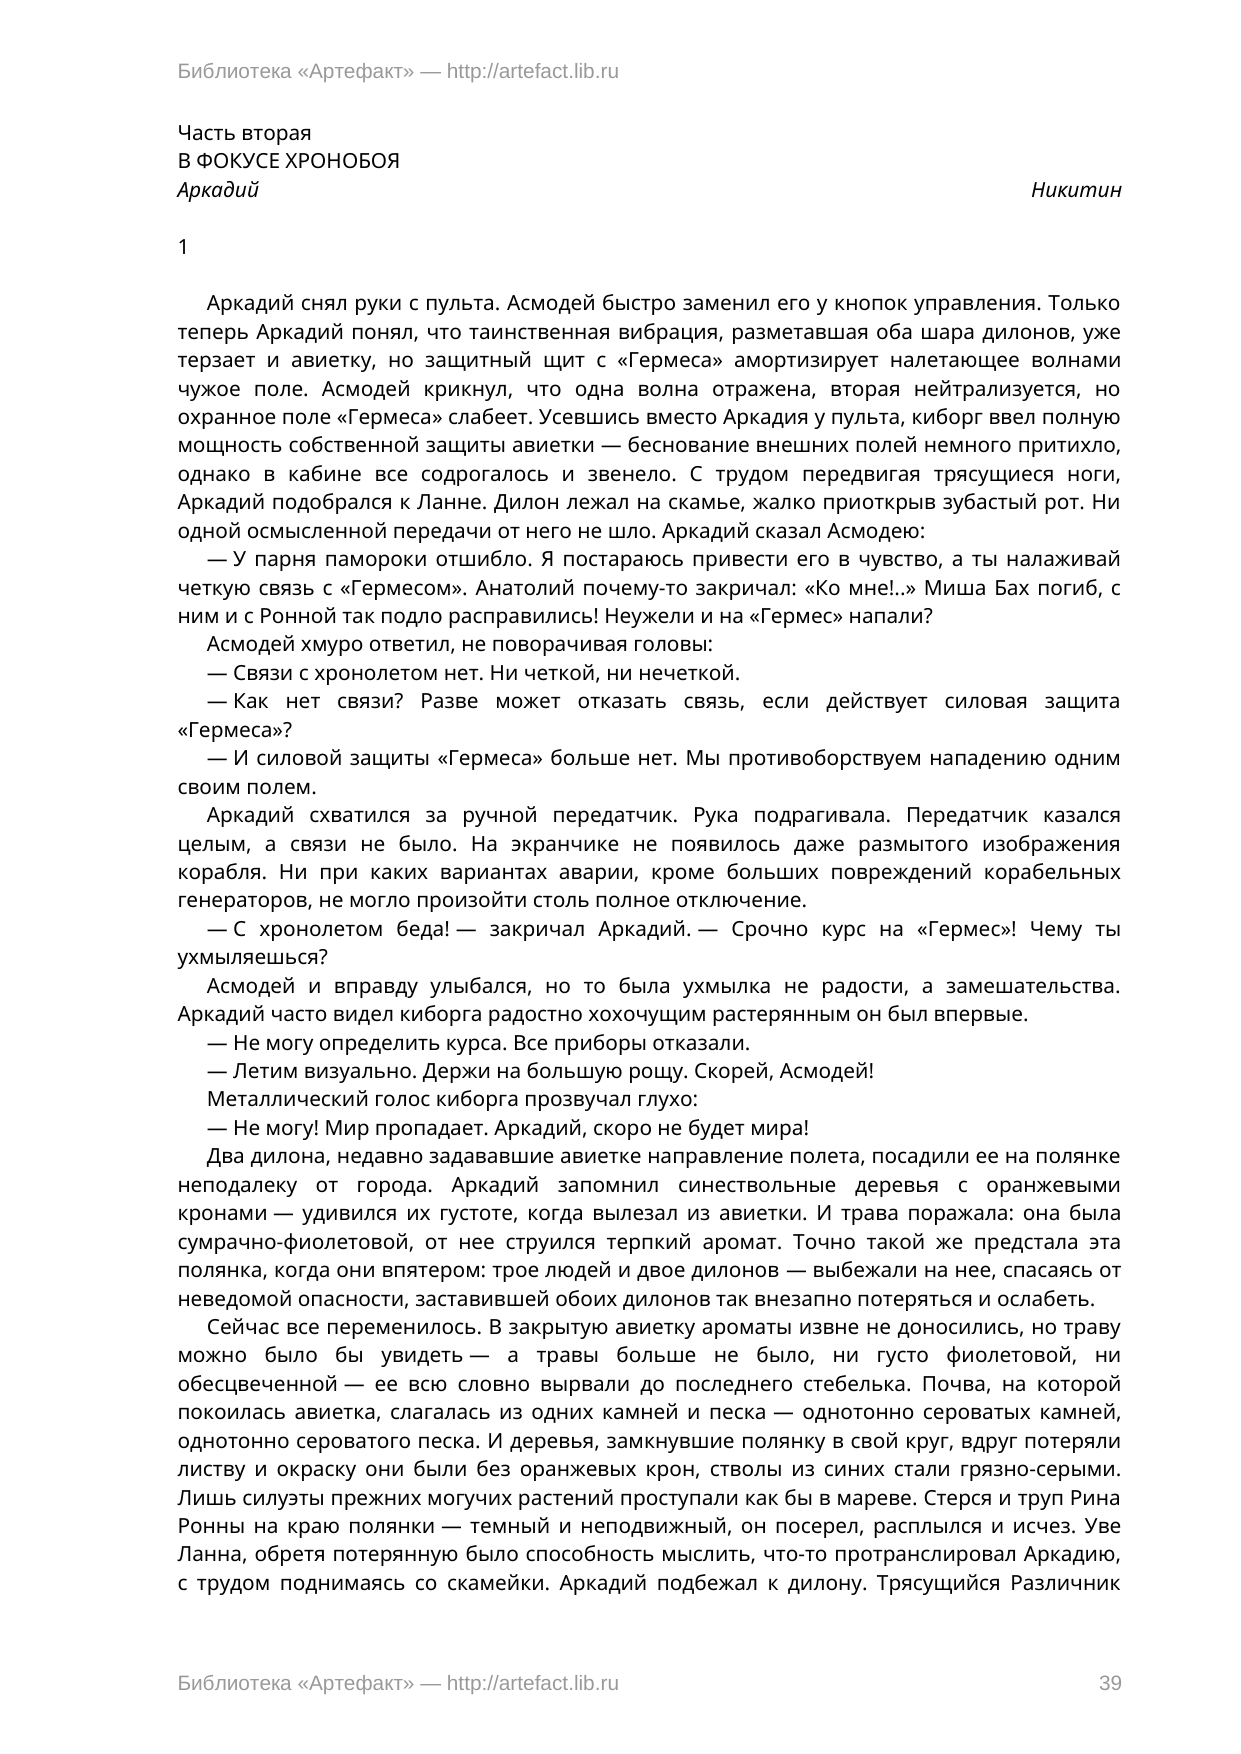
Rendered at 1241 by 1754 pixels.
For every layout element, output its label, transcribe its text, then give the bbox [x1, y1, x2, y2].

text — Летим визуально. Держи на большую рощу. Скорей, Асмодей! [177, 1056, 1122, 1084]
subtitle Часть вторая [177, 118, 1122, 147]
text — Не могу! Мир пропадает. Аркадий, скоро не будет мира! [177, 1113, 1122, 1141]
text — И силовой защиты «Гермеса» больше нет. Мы противоборствуем нападению одним своим полем. [177, 743, 1122, 800]
text — Связи с хронолетом нет. Ни четкой, ни нечеткой. [177, 658, 1122, 686]
text — У парня памороки отшибло. Я постараюсь привести его в чувство, а ты налаживай четкую связь с «Гермесом». Анатолий почему-то закричал: «Ко мне!..» Миша Бах погиб, с ним и с Ронной так подло расправились! Неужели и на «Гермес» напали? [177, 544, 1122, 629]
text — Как нет связи? Разве может отказать связь, если действует силовая защита «Гермеса»? [177, 686, 1122, 743]
text Асмодей и вправду улыбался, но то была ухмылка не радости, а замешательства. Аркадий часто видел киборга радостно хохочущим растерянным он был впервые. [177, 971, 1122, 1028]
text Асмодей хмуро ответил, не поворачивая головы: [177, 629, 1122, 658]
text Аркадий схватился за ручной передатчик. Рука подрагивала. Передатчик казался целым, а связи не было. На экранчике не появилось даже размытого изображения корабля. Ни при каких вариантах аварии, кроме больших повреждений корабельных генераторов, не могло произойти столь полное отключение. [177, 800, 1122, 914]
text — С хронолетом беда! — закричал Аркадий. — Срочно курс на «Гермес»! Чему ты ухмыляешься? [177, 914, 1122, 971]
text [177, 1312, 1122, 1596]
text Два дилона, недавно задававшие авиетке направление полета, посадили ее на полянке неподалеку от города. Аркадий запомнил синествольные деревья с оранжевыми кронами — удивился их густоте, когда вылезал из авиетки. И трава поражала: она была сумрачно-фиолетовой, от нее струился терпкий аромат. Точно такой же предстала эта полянка, когда они впятером: трое людей и двое дилонов — выбежали на нее, спасаясь от неведомой опасности, заставившей обоих дилонов так внезапно потеряться и ослабеть. [177, 1141, 1122, 1312]
text — Не могу определить курса. Все приборы отказали. [177, 1028, 1122, 1056]
subtitle В ФОКУСЕ ХРОНОБОЯ [177, 147, 1122, 175]
text Аркадий Никитин 1 [177, 175, 1122, 288]
text Металлический голос киборга прозвучал глухо: [177, 1084, 1122, 1113]
text Аркадий снял руки с пульта. Асмодей быстро заменил его у кнопок управления. Только теперь Аркадий понял, что таинственная вибрация, разметавшая оба шара дилонов, уже терзает и авиетку, но защитный щит с «Гермеса» амортизирует налетающее волнами чужое поле. Асмодей крикнул, что одна волна отражена, вторая нейтрализуется, но охранное поле «Гермеса» слабеет. Усевшись вместо Аркадия у пульта, киборг ввел полную мощность собственной защиты авиетки — беснование внешних полей немного притихло, однако в кабине все содрогалось и звенело. С трудом передвигая трясущиеся ноги, Аркадий подобрался к Ланне. Дилон лежал на скамье, жалко приоткрыв зубастый рот. Ни одной осмысленной передачи от него не шло. Аркадий сказал Асмодею: [177, 288, 1122, 544]
